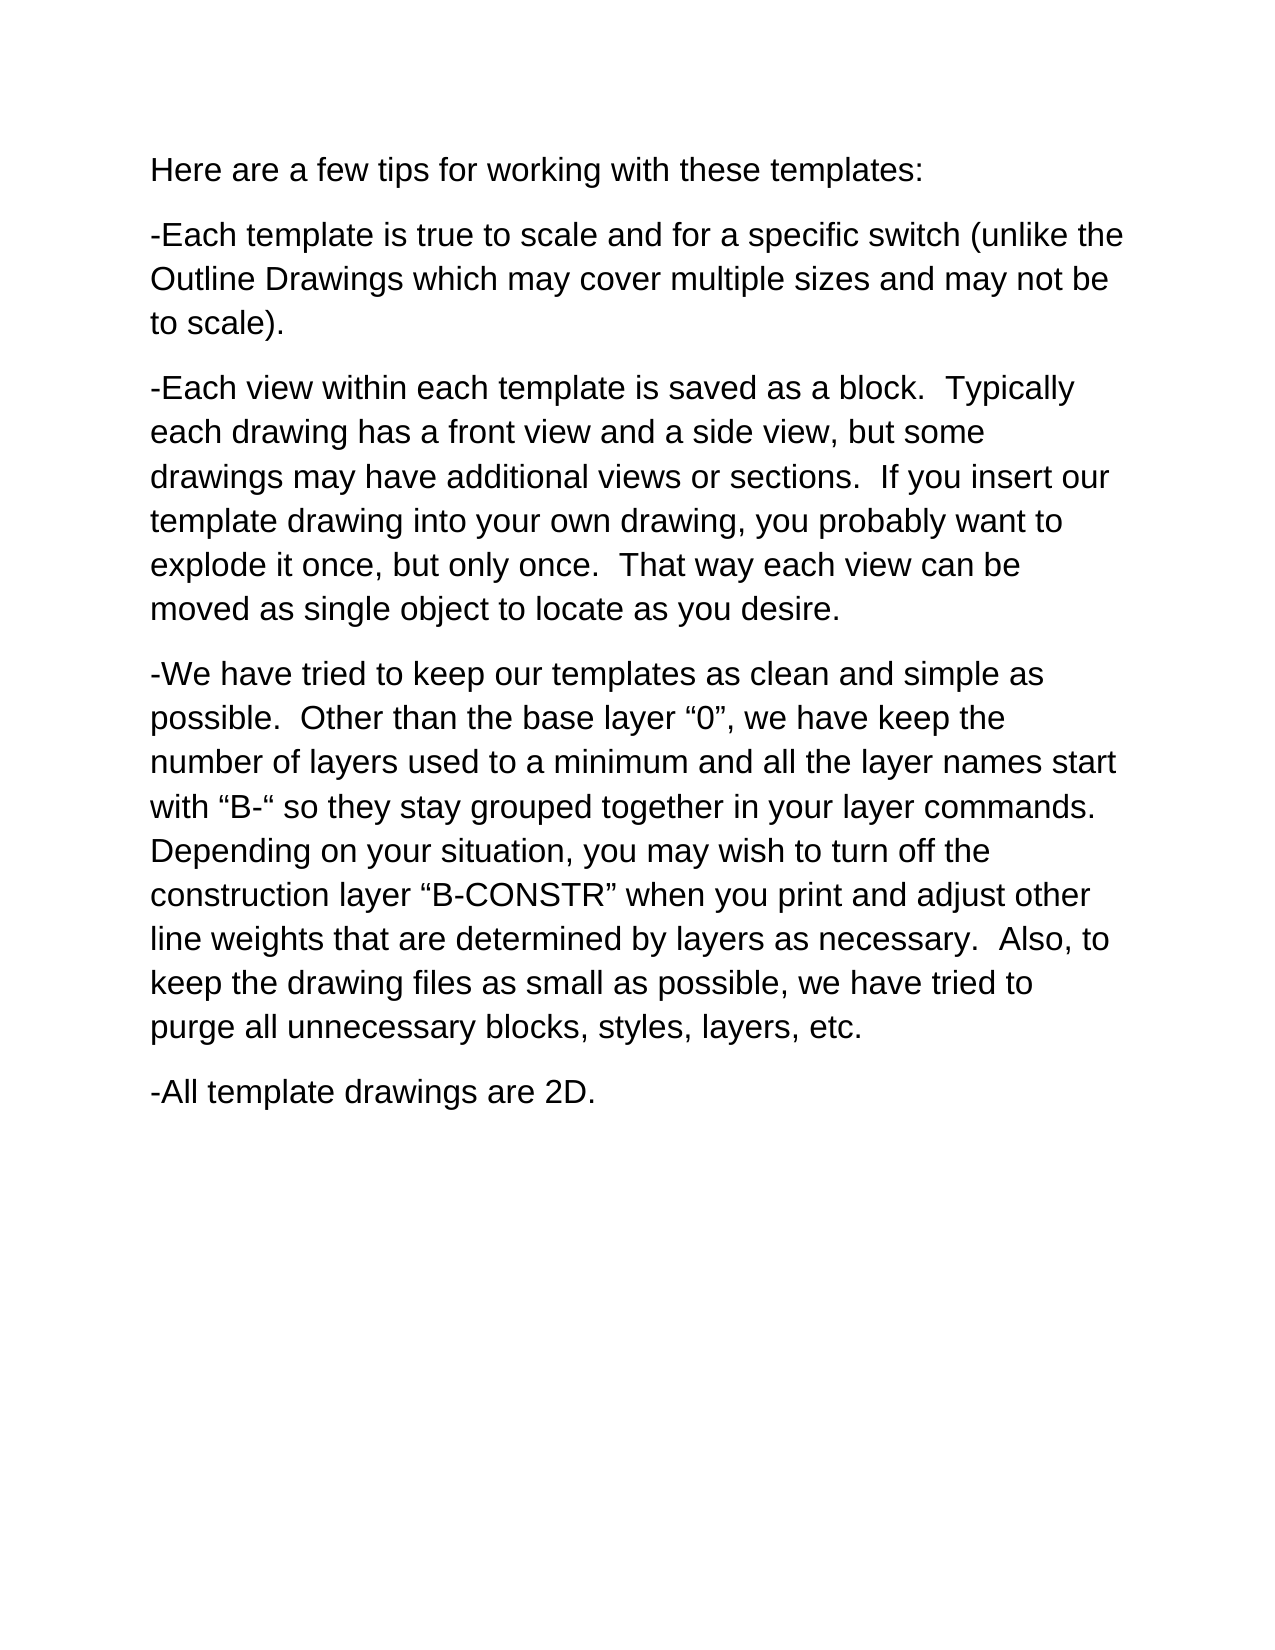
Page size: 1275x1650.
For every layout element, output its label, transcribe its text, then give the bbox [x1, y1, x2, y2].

text -We have tried to keep our templates as clean and simple as possible. Other than the base layer “0”, we have keep the number of layers used to a minimum and all the layer names start with “B-“ so they stay grouped together in your layer commands. Depending on your situation, you may wish to turn off the construction layer “B-CONSTR” when you print and adjust other line weights that are determined by layers as necessary. Also, to keep the drawing files as small as possible, we have tried to purge all unnecessary blocks, styles, layers, etc. [150, 654, 1125, 1046]
text -All template drawings are 2D. [150, 1072, 1125, 1111]
text Here are a few tips for working with these templates: [150, 150, 1125, 188]
text -Each template is true to scale and for a specific switch (unlike the Outline Drawings which may cover multiple sizes and may not be to scale). [150, 215, 1125, 342]
text -Each view within each template is saved as a block. Typically each drawing has a front view and a side view, but some drawings may have additional views or sections. If you insert our template drawing into your own drawing, you probably want to explode it once, but only once. That way each view can be moved as single object to locate as you desire. [150, 368, 1125, 628]
